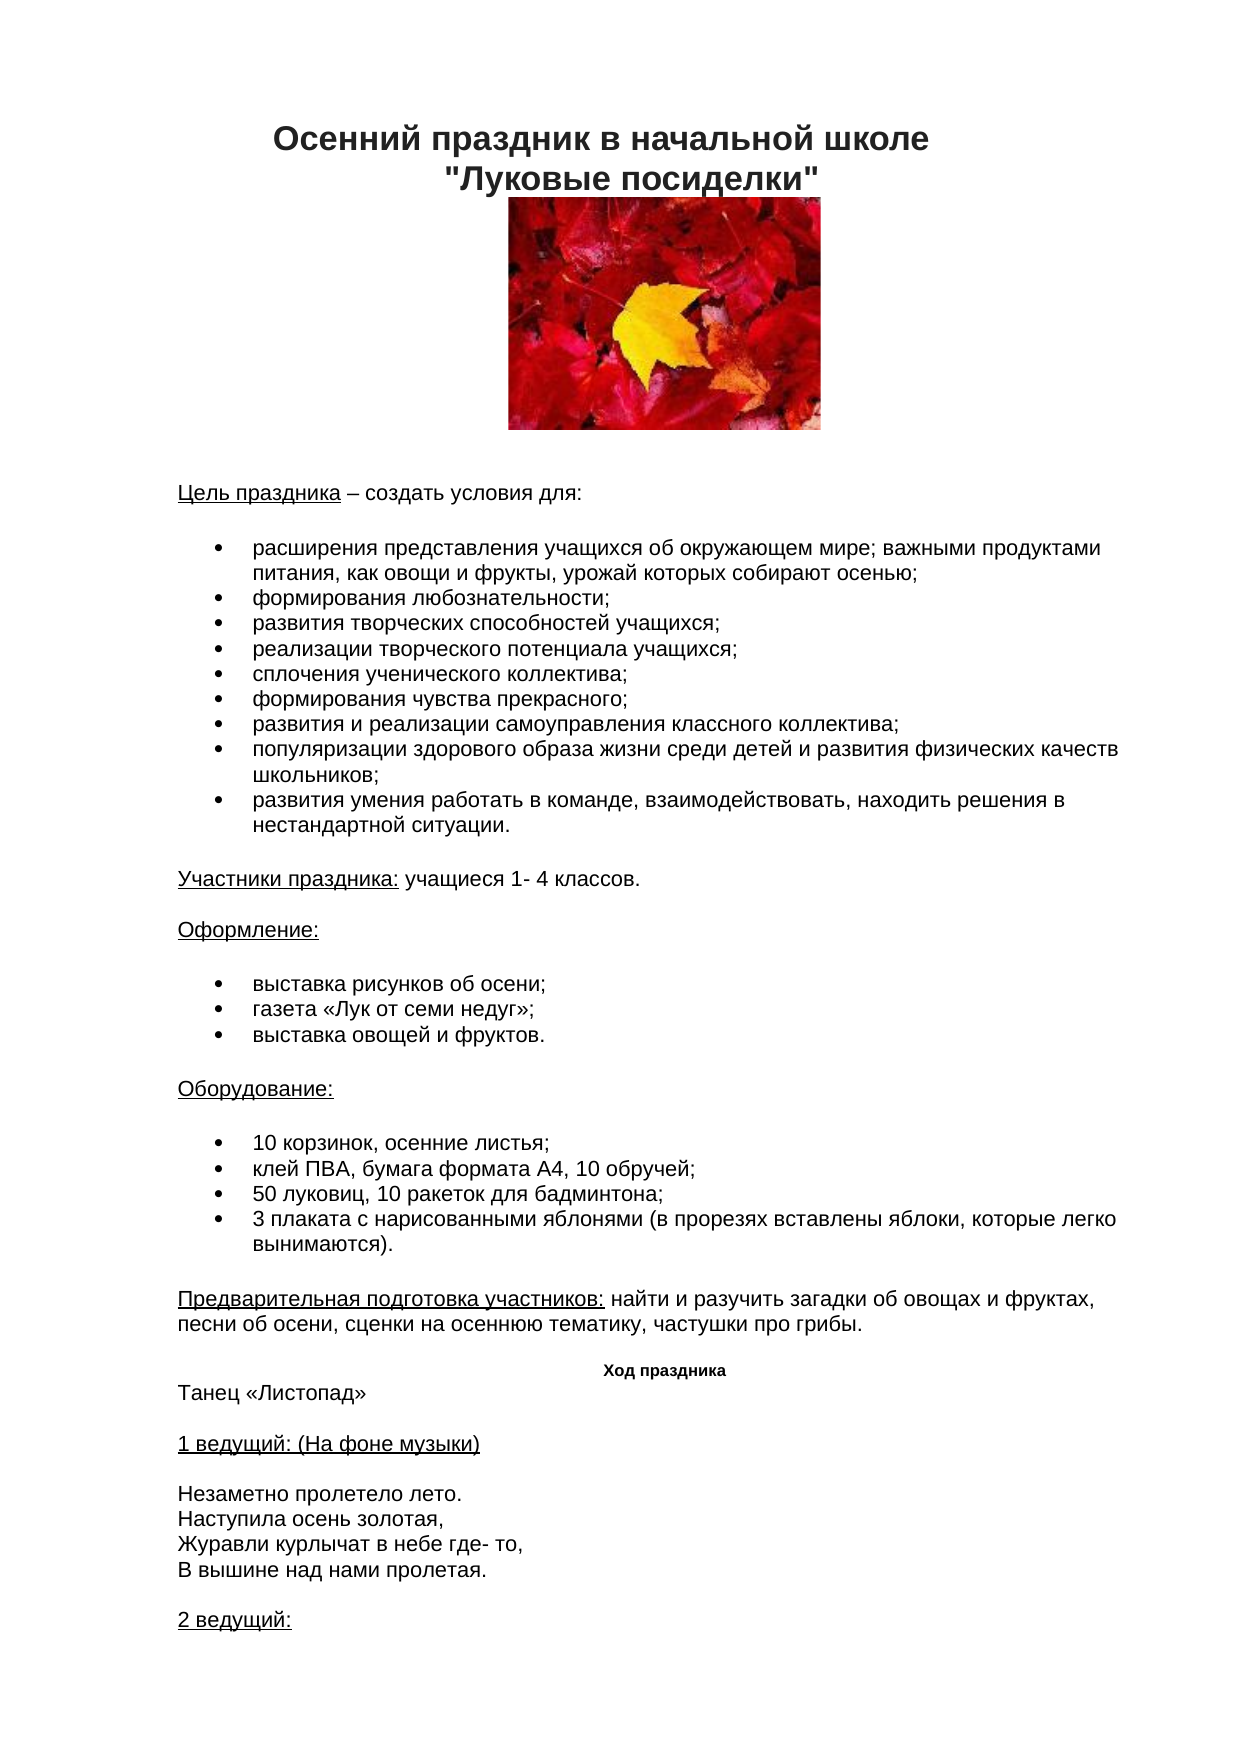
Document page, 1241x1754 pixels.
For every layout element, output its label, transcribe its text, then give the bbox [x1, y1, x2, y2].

text Оформление: [177, 891, 1152, 942]
list 10 корзинок, осенние листья; [215, 1130, 1152, 1155]
list сплочения ученического коллектива; [215, 661, 1152, 686]
list развития творческих способностей учащихся; [215, 610, 1152, 635]
text Оборудование: [177, 1076, 1152, 1101]
list 50 луковиц, 10 ракеток для бадминтона; [215, 1181, 1152, 1206]
list формирования любознательности; [215, 585, 1152, 610]
text 1 ведущий: (На фоне музыки) [177, 1405, 1152, 1456]
text Танец «Листопад» [177, 1380, 1152, 1405]
list реализации творческого потенциала учащихся; [215, 635, 1152, 661]
list выставка рисунков об осени; [215, 971, 1152, 996]
text Участники праздника: учащиеся 1- 4 классов. [177, 866, 1152, 891]
text "Луковые посиделки" [177, 158, 1152, 197]
text Ход праздника [177, 1361, 1152, 1380]
list развития умения работать в команде, взаимодействовать, находить решения в нестандартной ситуации. [215, 787, 1152, 837]
list клей ПВА, бумага формата А4, 10 обручей; [215, 1155, 1152, 1181]
text Осенний праздник в начальной школе [177, 118, 1152, 158]
list 3 плаката с нарисованными яблонями (в прорезях вставлены яблоки, которые легко вынимаются). [215, 1206, 1152, 1256]
text Незаметно пролетело лето. Наступила осень золотая, Журавли курлычат в небе где- то, В вышине над нами пролетая. 2 ведущий: [177, 1481, 1152, 1632]
list формирования чувства прекрасного; [215, 686, 1152, 711]
text Предварительная подготовка участников: найти и разучить загадки об овощах и фруктах, песни об осени, сценки на осеннюю тематику, частушки про грибы. [177, 1285, 1152, 1336]
list развития и реализации самоуправления классного коллектива; [215, 711, 1152, 736]
list популяризации здорового образа жизни среди детей и развития физических качеств школьников; [215, 736, 1152, 787]
list расширения представления учащихся об окружающем мире; важными продуктами питания, как овощи и фрукты, урожай которых собирают осенью; [215, 534, 1152, 585]
list газета «Лук от семи недуг»; [215, 996, 1152, 1021]
picture [508, 197, 821, 430]
list выставка овощей и фруктов. [215, 1021, 1152, 1047]
text Цель праздника – создать условия для: [177, 430, 1152, 505]
